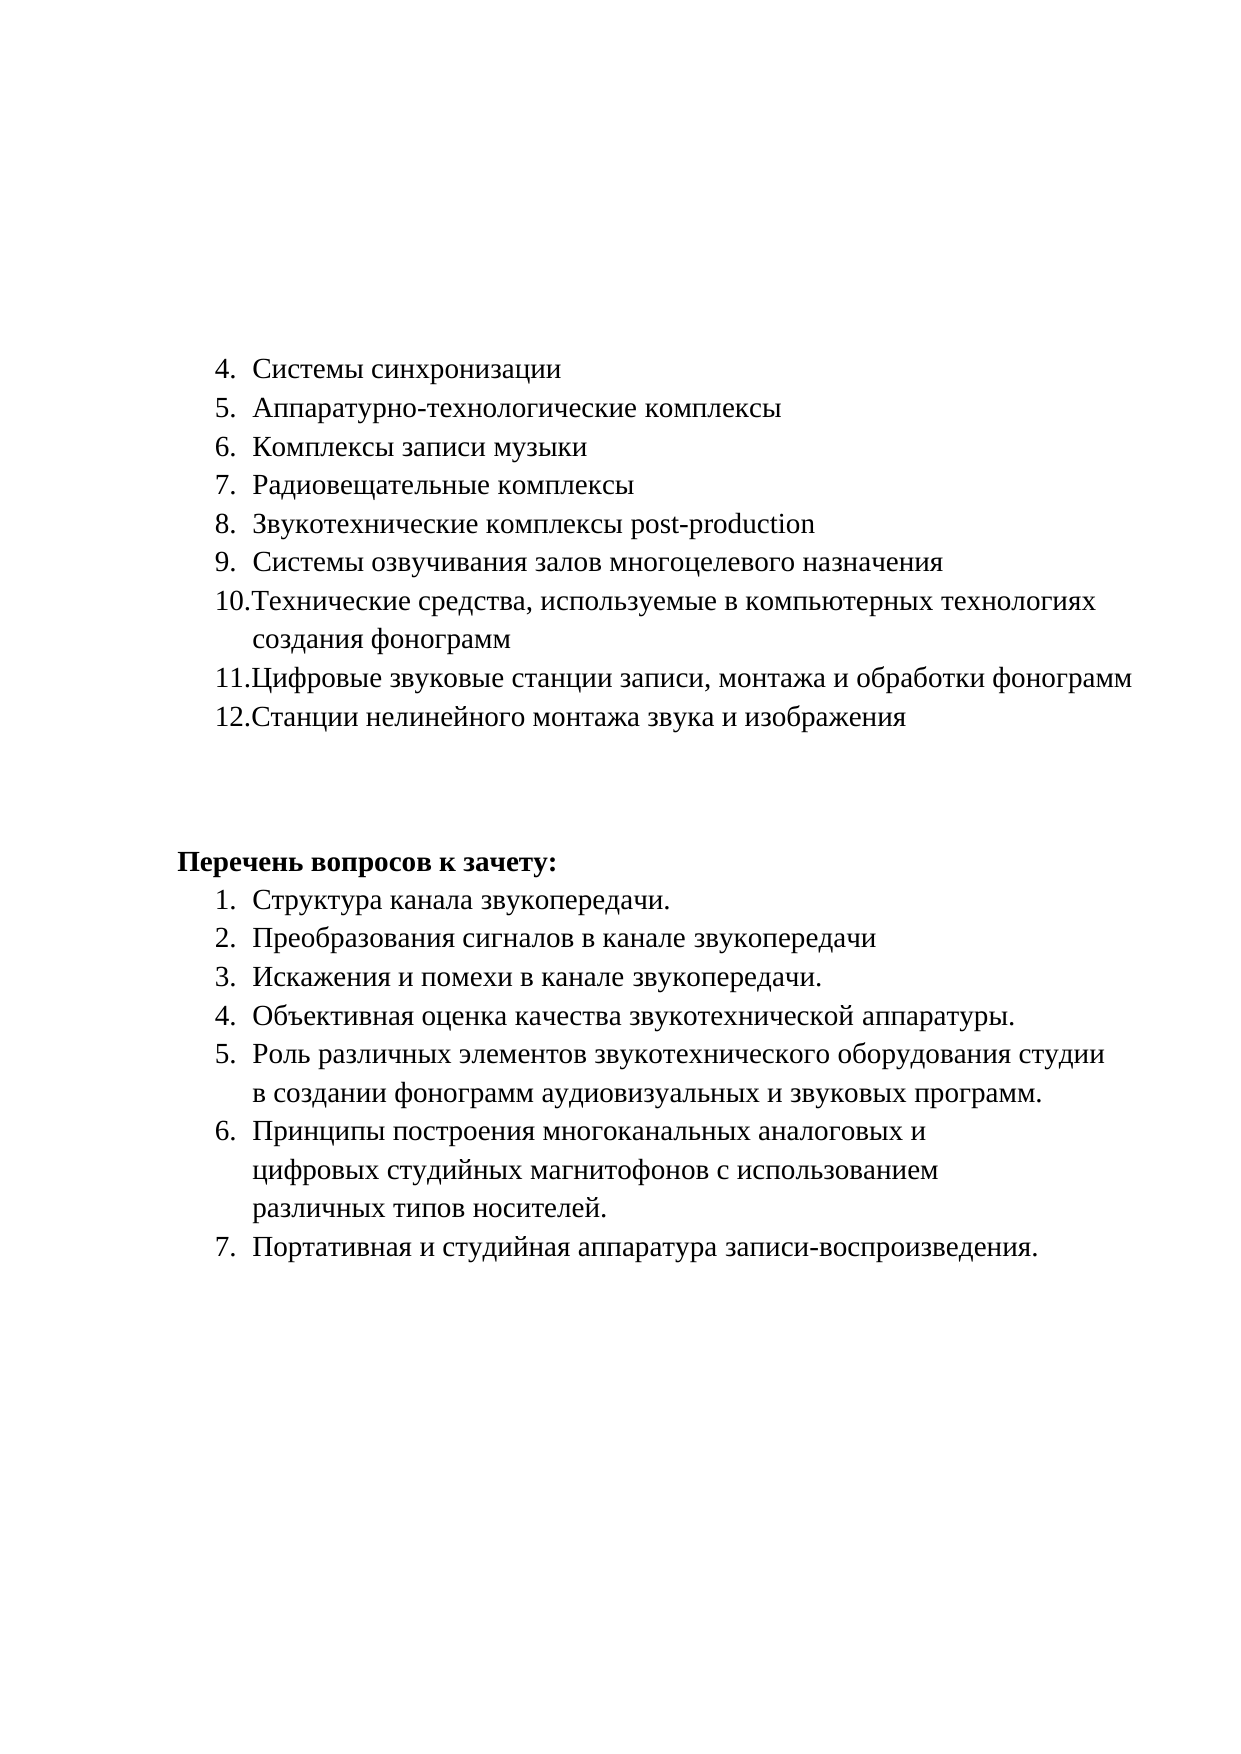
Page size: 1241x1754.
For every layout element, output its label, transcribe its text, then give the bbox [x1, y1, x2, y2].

text Перечень вопросов к зачету: [177, 844, 1223, 877]
list Портативная и студийная аппаратура записи-воспроизведения. [214, 1229, 1223, 1263]
list Роль различных элементов звукотехнического оборудования студии в создании фонограмм аудиовизуальных и звуковых программ. [214, 1036, 1126, 1108]
list Радиовещательные комплексы [214, 467, 1223, 501]
list Системы озвучивания залов многоцелевого назначения 10.Технические средства, используемые в компьютерных технологиях [214, 544, 1096, 616]
list Принципы построения многоканальных аналоговых и цифровых студийных магнитофонов с использованием различных типов носителей. [214, 1113, 1060, 1224]
list Искажения и помехи в канале звукопередачи. [214, 959, 1223, 993]
list Звукотехнические комплексы post-production [214, 506, 1223, 539]
text 11.Цифровые звуковые станции записи, монтажа и обработки фонограмм 12.Станции нелинейного монтажа звука и изображения [214, 660, 1134, 732]
list Объективная оценка качества звукотехнической аппаратуры. [214, 998, 1223, 1032]
text создания фонограмм [252, 621, 1223, 655]
list Системы синхронизации [214, 351, 1223, 385]
list Комплексы записи музыки [214, 429, 1223, 462]
list Структура канала звукопередачи. [214, 882, 1223, 916]
list Аппаратурно-технологические комплексы [214, 390, 1223, 424]
list Преобразования сигналов в канале звукопередачи [214, 920, 1223, 954]
